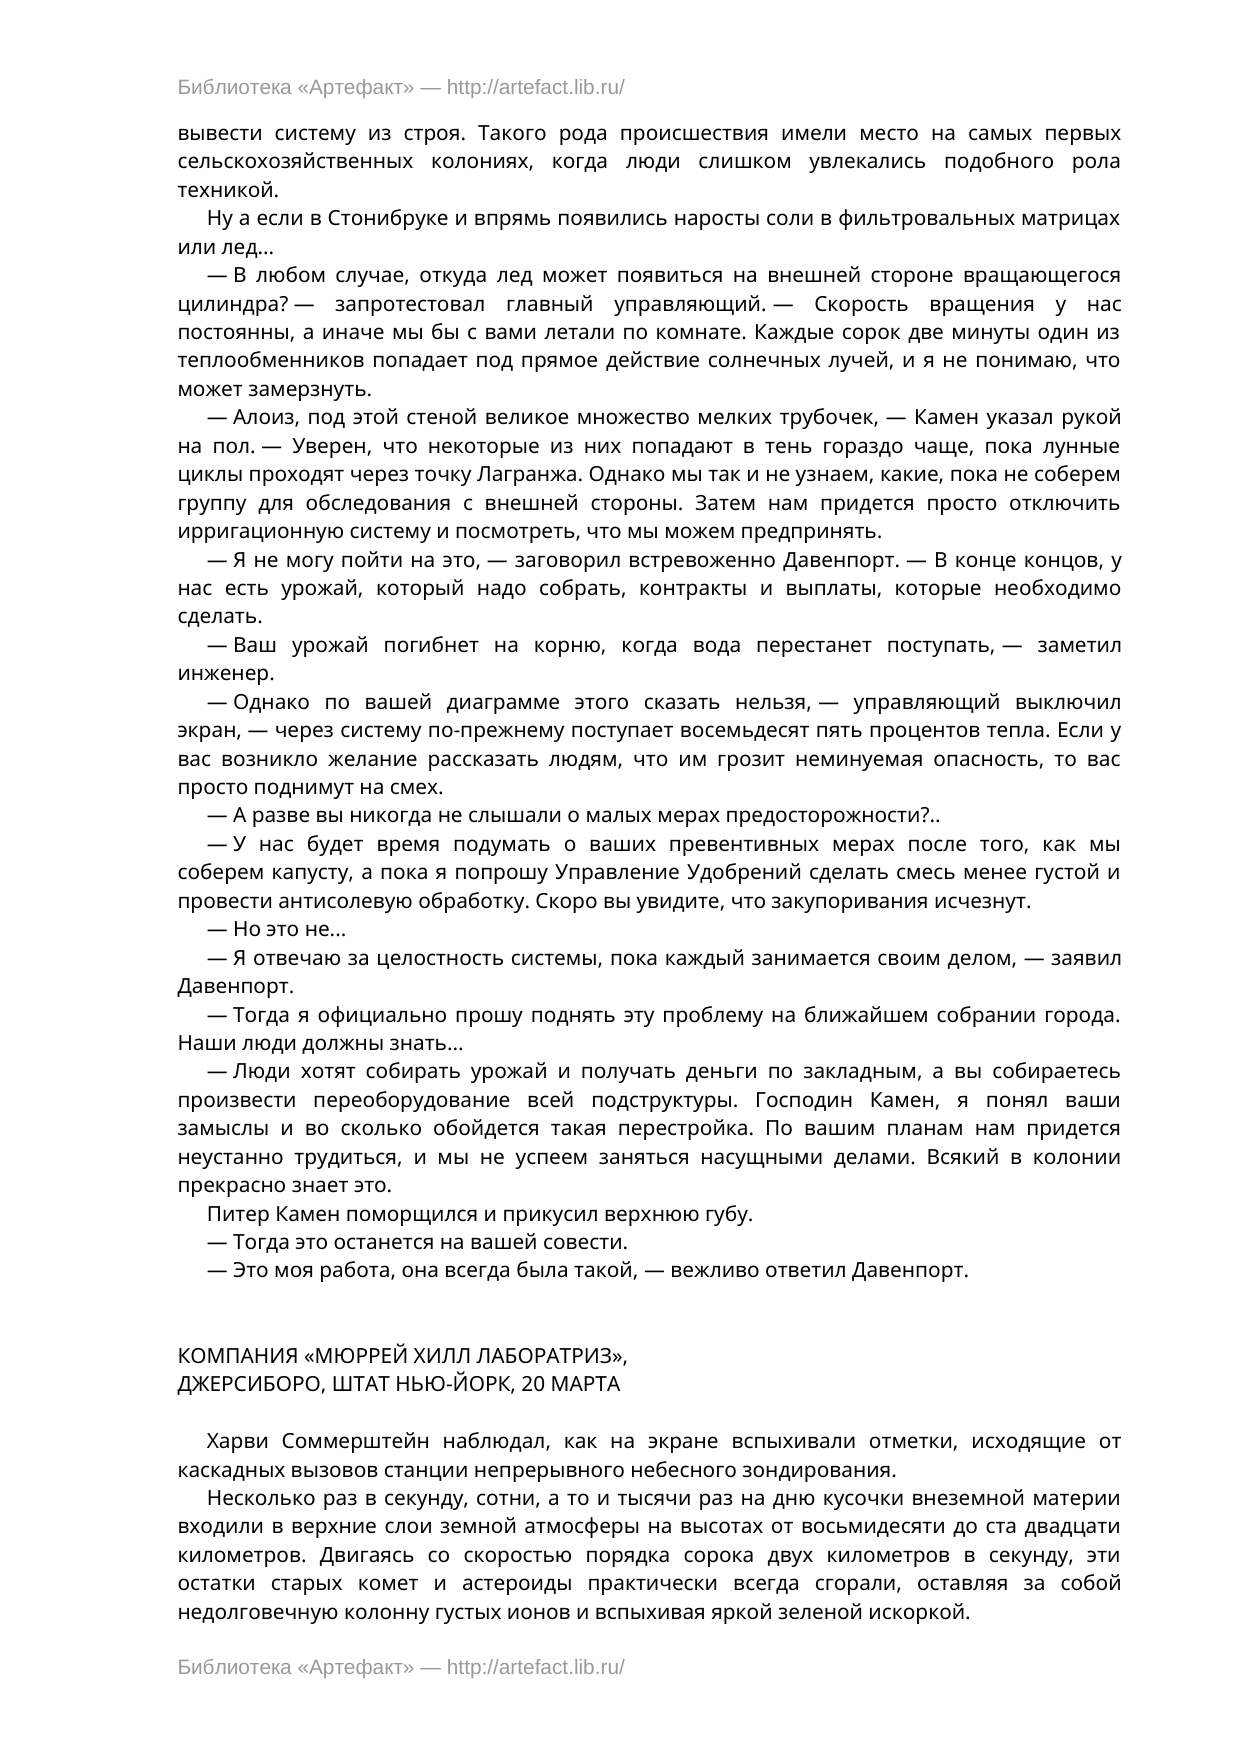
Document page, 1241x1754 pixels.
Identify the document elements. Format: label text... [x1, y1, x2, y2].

text — Тогда это останется на вашей совести. [177, 1227, 1122, 1256]
text ДЖЕРСИБОРО, ШТАТ НЬЮ-ЙОРК, 20 МАРТА [177, 1369, 1122, 1398]
text — Ваш урожай погибнет на корню, когда вода перестанет поступать, — заметил инженер. [177, 630, 1122, 687]
text Несколько раз в секунду, сотни, а то и тысячи раз на дню кусочки внеземной материи входили в верхние слои земной атмосферы на высотах от восьмидесяти до ста двадцати километров. Двигаясь со скоростью порядка сорока двух километров в секунду, эти остатки старых комет и астероиды практически всегда сгорали, оставляя за собой недолговечную колонну густых ионов и вспыхивая яркой зеленой искоркой. [177, 1483, 1122, 1625]
text — А разве вы никогда не слышали о малых мерах предосторожности?.. [177, 801, 1122, 829]
text — Я отвечаю за целостность системы, пока каждый занимается своим делом, — заявил Давенпорт. [177, 943, 1122, 1000]
text — Я не могу пойти на это, — заговорил встревоженно Давенпорт. — В конце концов, у нас есть урожай, который надо собрать, контракты и выплаты, которые необходимо сделать. [177, 545, 1122, 630]
text Ну а если в Стонибруке и впрямь появились наросты соли в фильтровальных матрицах или лед... [177, 203, 1122, 260]
text — Люди хотят собирать урожай и получать деньги по закладным, а вы собираетесь произвести переоборудование всей подструктуры. Господин Камен, я понял ваши замыслы и во сколько обойдется такая перестройка. По вашим планам нам придется неустанно трудиться, и мы не успеем заняться насущными делами. Всякий в колонии прекрасно знает это. [177, 1057, 1122, 1199]
text — У нас будет время подумать о ваших превентивных мерах после того, как мы соберем капусту, а пока я попрошу Управление Удобрений сделать смесь менее густой и провести антисолевую обработку. Скоро вы увидите, что закупоривания исчезнут. [177, 829, 1122, 914]
text — Но это не... [177, 914, 1122, 943]
text — Алоиз, под этой стеной великое множество мелких трубочек, — Камен указал рукой на пол. — Уверен, что некоторые из них попадают в тень гораздо чаще, пока лунные циклы проходят через точку Лагранжа. Однако мы так и не узнаем, какие, пока не соберем группу для обследования с внешней стороны. Затем нам придется просто отключить ирригационную систему и посмотреть, что мы можем предпринять. [177, 402, 1122, 545]
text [177, 118, 1122, 203]
text — В любом случае, откуда лед может появиться на внешней стороне вращающегося цилиндра? — запротестовал главный управляющий. — Скорость вращения у нас постоянны, а иначе мы бы с вами летали по комнате. Каждые сорок две минуты один из теплообменников попадает под прямое действие солнечных лучей, и я не понимаю, что может замерзнуть. [177, 260, 1122, 402]
text Харви Соммерштейн наблюдал, как на экране вспыхивали отметки, исходящие от каскадных вызовов станции непрерывного небесного зондирования. [177, 1426, 1122, 1483]
text Питер Камен поморщился и прикусил верхнюю губу. [177, 1199, 1122, 1227]
text — Это моя работа, она всегда была такой, — вежливо ответил Давенпорт. [177, 1256, 1122, 1284]
text КОМПАНИЯ «МЮРРЕЙ ХИЛЛ ЛАБОРАТРИЗ», [177, 1341, 1122, 1369]
text — Однако по вашей диаграмме этого сказать нельзя, — управляющий выключил экран, — через систему по-прежнему поступает восемьдесят пять процентов тепла. Если у вас возникло желание рассказать людям, что им грозит неминуемая опасность, то вас просто поднимут на смех. [177, 687, 1122, 801]
text — Тогда я официально прошу поднять эту проблему на ближайшем собрании города. Наши люди должны знать... [177, 1000, 1122, 1057]
